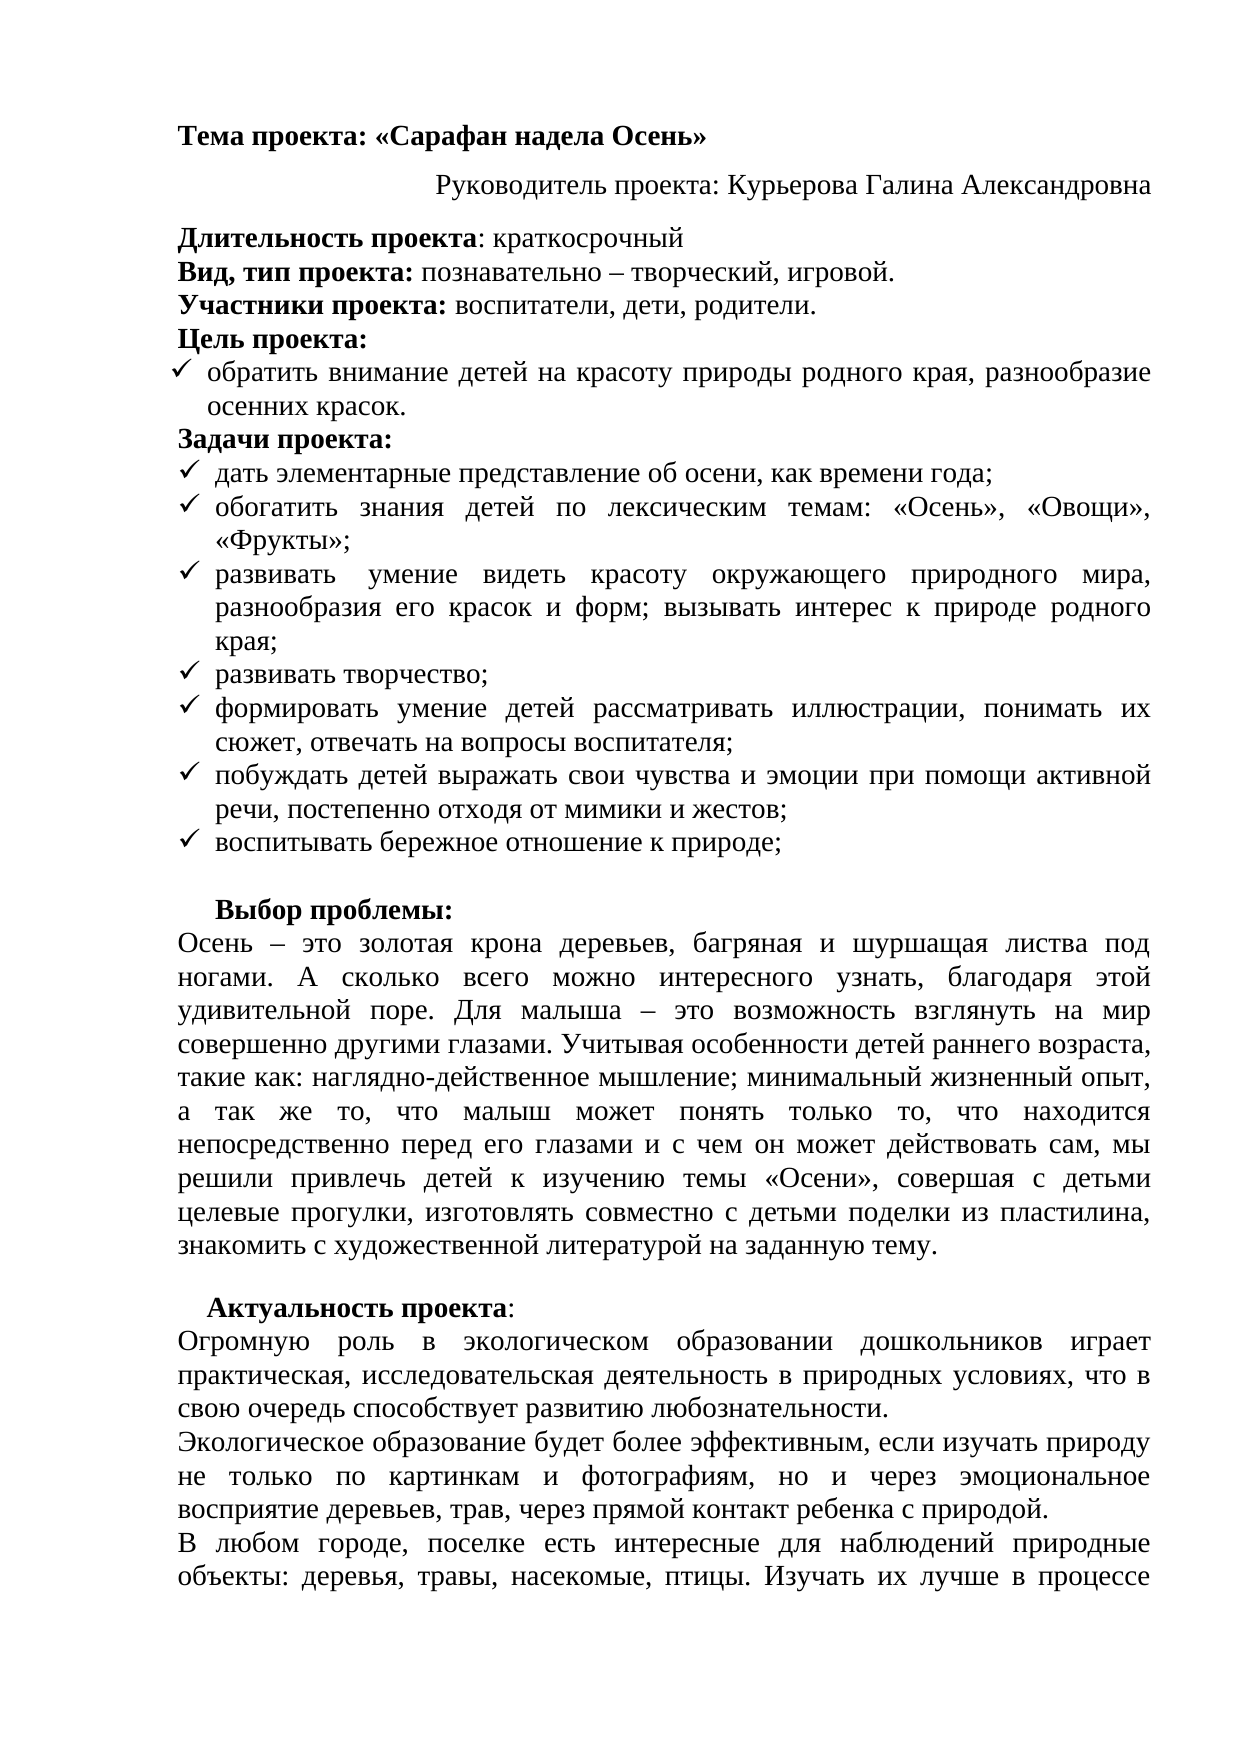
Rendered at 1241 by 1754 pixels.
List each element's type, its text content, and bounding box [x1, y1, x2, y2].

text Осень – это золотая крона деревьев, багряная и шуршащая листва под ногами. А сколько всего можно интересного узнать, благодаря этой удивительной поре. Для малыша – это возможность взглянуть на мир совершенно другими глазами. Учитывая особенности детей раннего возраста, такие как: наглядно-действенное мышление; минимальный жизненный опыт, а так же то, что малыш может понять только то, что находится непосредственно перед его глазами и с чем он может действовать сам, мы решили привлечь детей к изучению темы «Осени», совершая с детьми целевые прогулки, изготовлять совместно с детьми поделки из пластилина, знакомить с художественной литературой на заданную тему. [177, 925, 1152, 1261]
list воспитывать бережное отношение к природе; Выбор проблемы: [177, 824, 1152, 925]
text Вид, тип проекта: познавательно – творческий, игровой. Участники проекта: воспитатели, дети, родители. Цель проекта: [177, 254, 1152, 354]
text Тема проекта: «Сарафан надела Осень» [177, 118, 1152, 152]
text Руководитель проекта: Курьерова Галина Александровна [177, 167, 1152, 201]
list обратить внимание детей на красоту природы родного края, разнообразие осенних красок. [169, 354, 1152, 421]
list формировать умение детей рассматривать иллюстрации, понимать их сюжет, отвечать на вопросы воспитателя; [177, 690, 1152, 757]
text Огромную роль в экологическом образовании дошкольников играет практическая, исследовательская деятельность в природных условиях, что в свою очередь способствует развитию любознательности. [177, 1323, 1152, 1424]
list побуждать детей выражать свои чувства и эмоции при помощи активной речи, постепенно отходя от мимики и жестов; [177, 757, 1152, 824]
text Актуальность проекта: [177, 1290, 1152, 1323]
text Длительность проекта: краткосрочный [177, 220, 1152, 254]
text Экологическое образование будет более эффективным, если изучать природу не только по картинкам и фотографиям, но и через эмоциональное восприятие деревьев, трав, через прямой контакт ребенка с природой. [177, 1424, 1152, 1525]
list дать элементарные представление об осени, как времени года; [177, 455, 1152, 489]
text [177, 1525, 1152, 1592]
list развивать умение видеть красоту окружающего природного мира, разнообразия его красок и форм; вызывать интерес к природе родного края; [177, 556, 1152, 657]
list обогатить знания детей по лексическим темам: «Осень», «Овощи», «Фрукты»; [177, 489, 1152, 556]
list развивать творчество; [177, 657, 1152, 690]
text Задачи проекта: [177, 421, 1152, 455]
